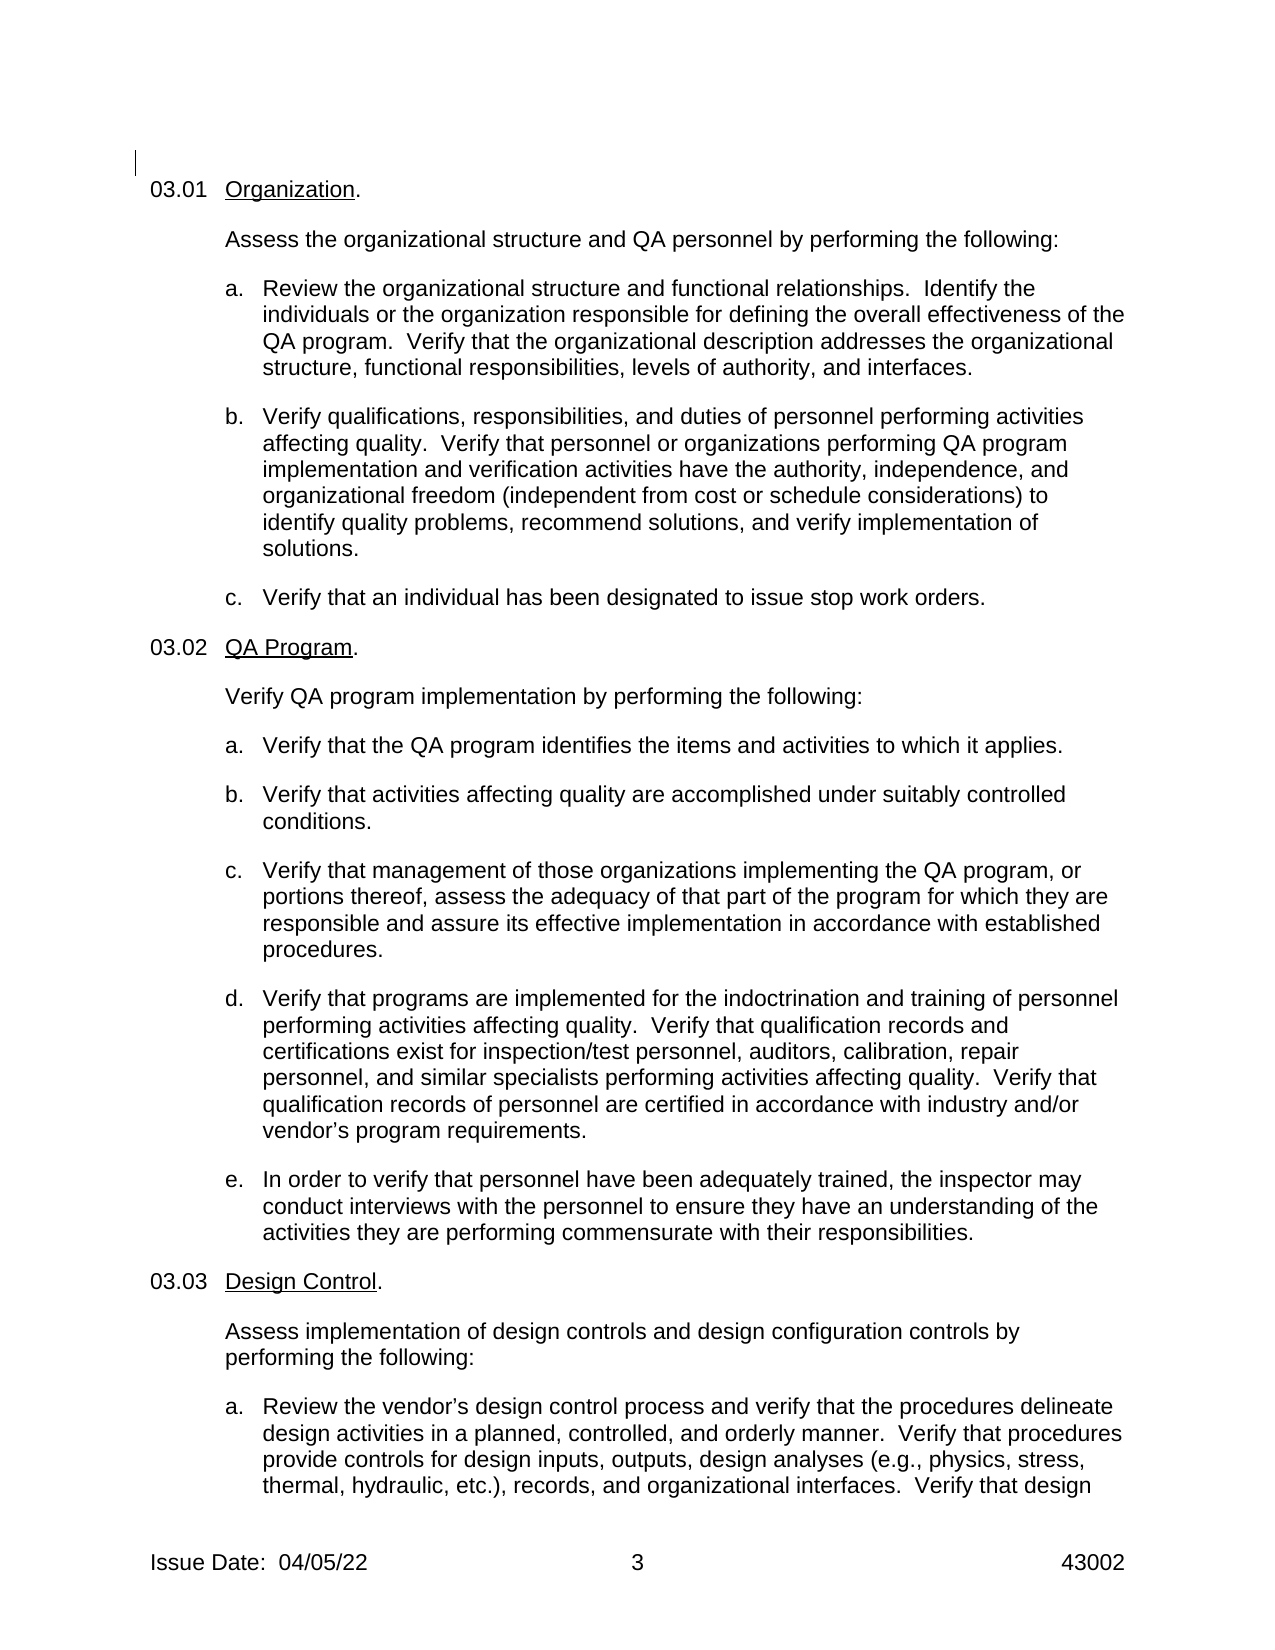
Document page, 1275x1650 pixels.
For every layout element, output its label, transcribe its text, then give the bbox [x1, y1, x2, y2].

list Verify that an individual has been designated to issue stop work orders. [225, 584, 1125, 611]
subtitle 03.01 Organization. [150, 176, 1125, 203]
list Verify that activities affecting quality are accomplished under suitably controlled conditions. [225, 781, 1125, 834]
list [225, 1393, 1125, 1499]
list Verify qualifications, responsibilities, and duties of personnel performing activities affecting quality. Verify that personnel or organizations performing QA program implementation and verification activities have the authority, independence, and organizational freedom (independent from cost or schedule considerations) to identify quality problems, recommend solutions, and verify implementation of solutions. [225, 403, 1125, 561]
text Assess implementation of design controls and design configuration controls by performing the following: [225, 1318, 1125, 1370]
list In order to verify that personnel have been adequately trained, the inspector may conduct interviews with the personnel to ensure they have an understanding of the activities they are performing commensurate with their responsibilities. [225, 1166, 1125, 1245]
list Review the organizational structure and functional relationships. Identify the individuals or the organization responsible for defining the overall effectiveness of the QA program. Verify that the organizational description addresses the organizational structure, functional responsibilities, levels of authority, and interfaces. [225, 275, 1125, 380]
text Assess the organizational structure and QA personnel by performing the following: [225, 226, 1125, 252]
subtitle 03.02 QA Program. [150, 633, 1125, 660]
list Verify that management of those organizations implementing the QA program, or portions thereof, assess the adequacy of that part of the program for which they are responsible and assure its effective implementation in accordance with established procedures. [225, 857, 1125, 962]
text Verify QA program implementation by performing the following: [225, 683, 1125, 709]
subtitle 03.03 Design Control. [150, 1268, 1125, 1295]
list Verify that programs are implemented for the indoctrination and training of personnel performing activities affecting quality. Verify that qualification records and certifications exist for inspection/test personnel, auditors, calibration, repair personnel, and similar specialists performing activities affecting quality. Verify that qualification records of personnel are certified in accordance with industry and/or vendor’s program requirements. [225, 985, 1125, 1143]
list Verify that the QA program identifies the items and activities to which it applies. [225, 732, 1125, 758]
